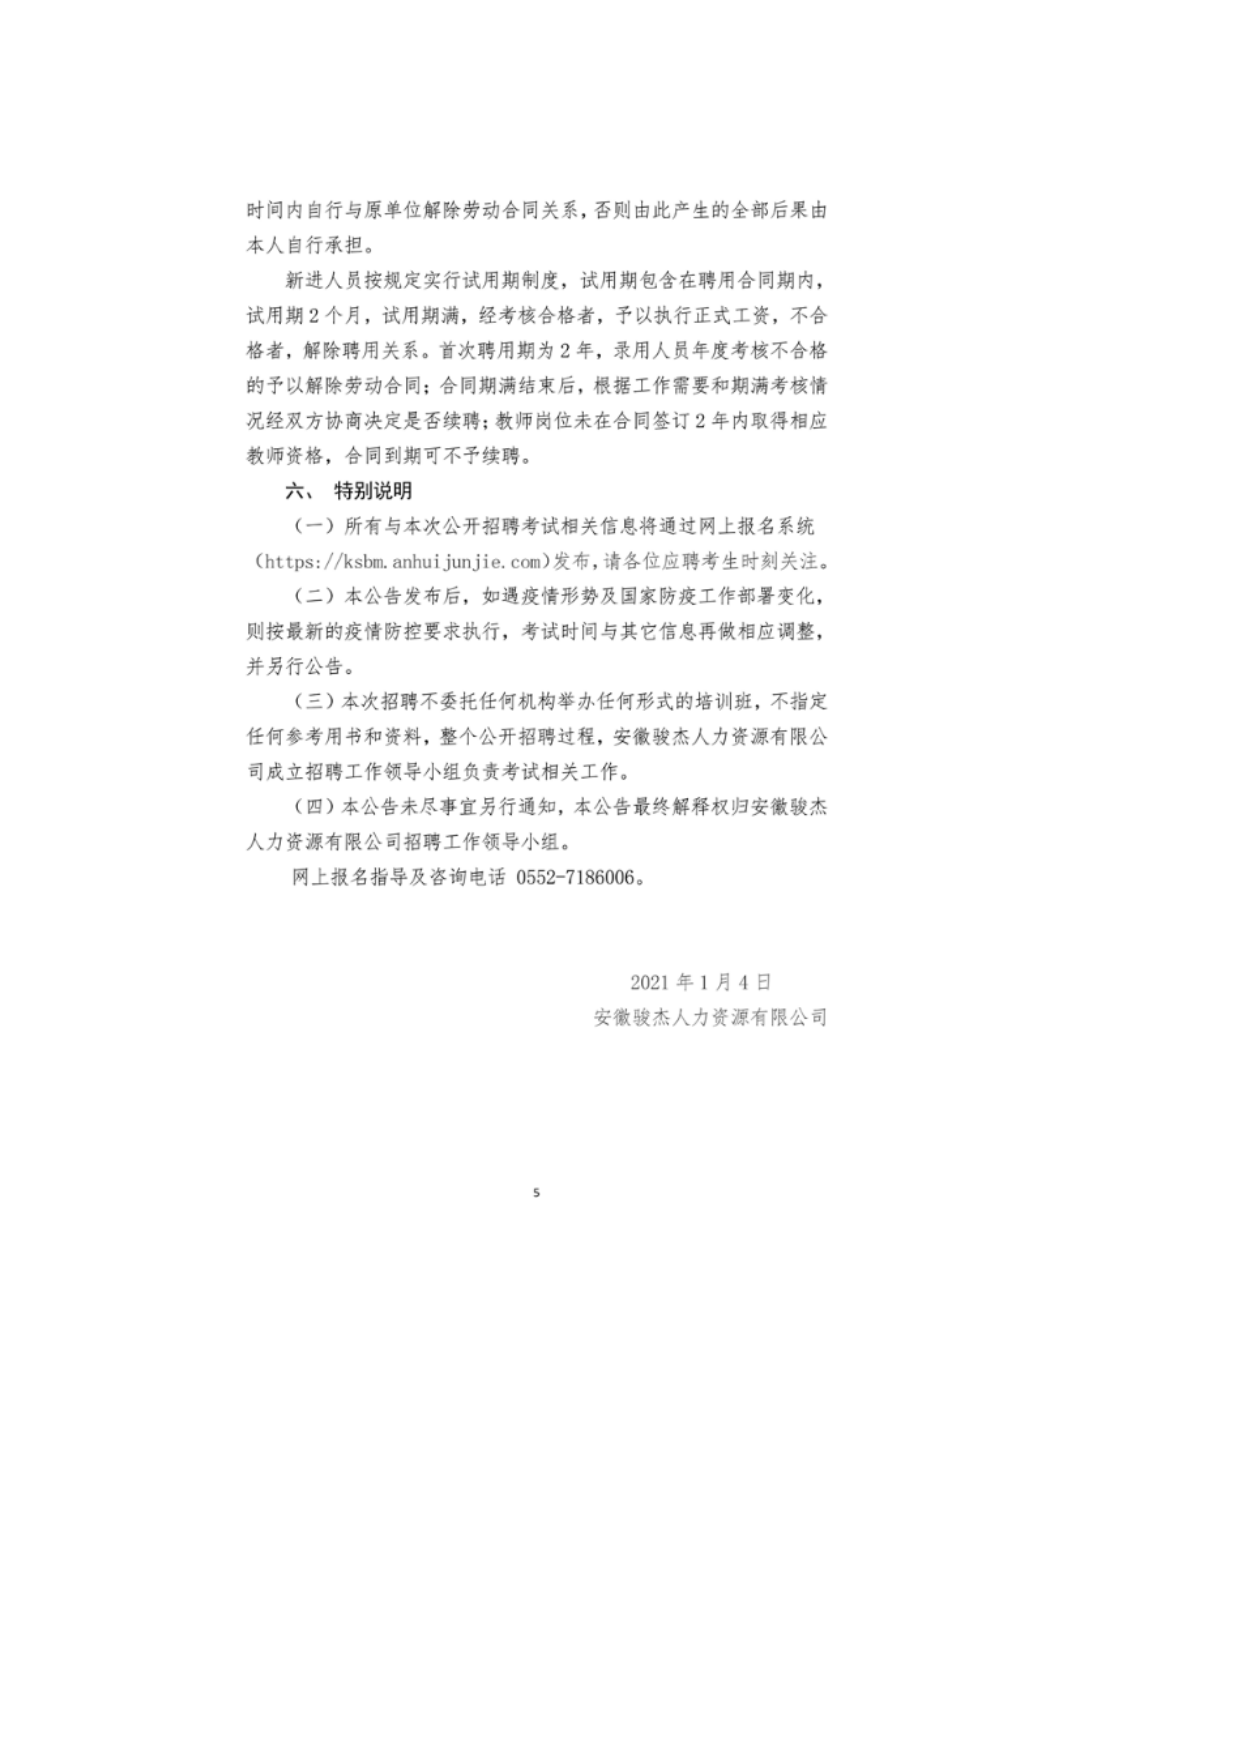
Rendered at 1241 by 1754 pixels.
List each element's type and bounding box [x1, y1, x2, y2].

picture [187, 162, 909, 1215]
